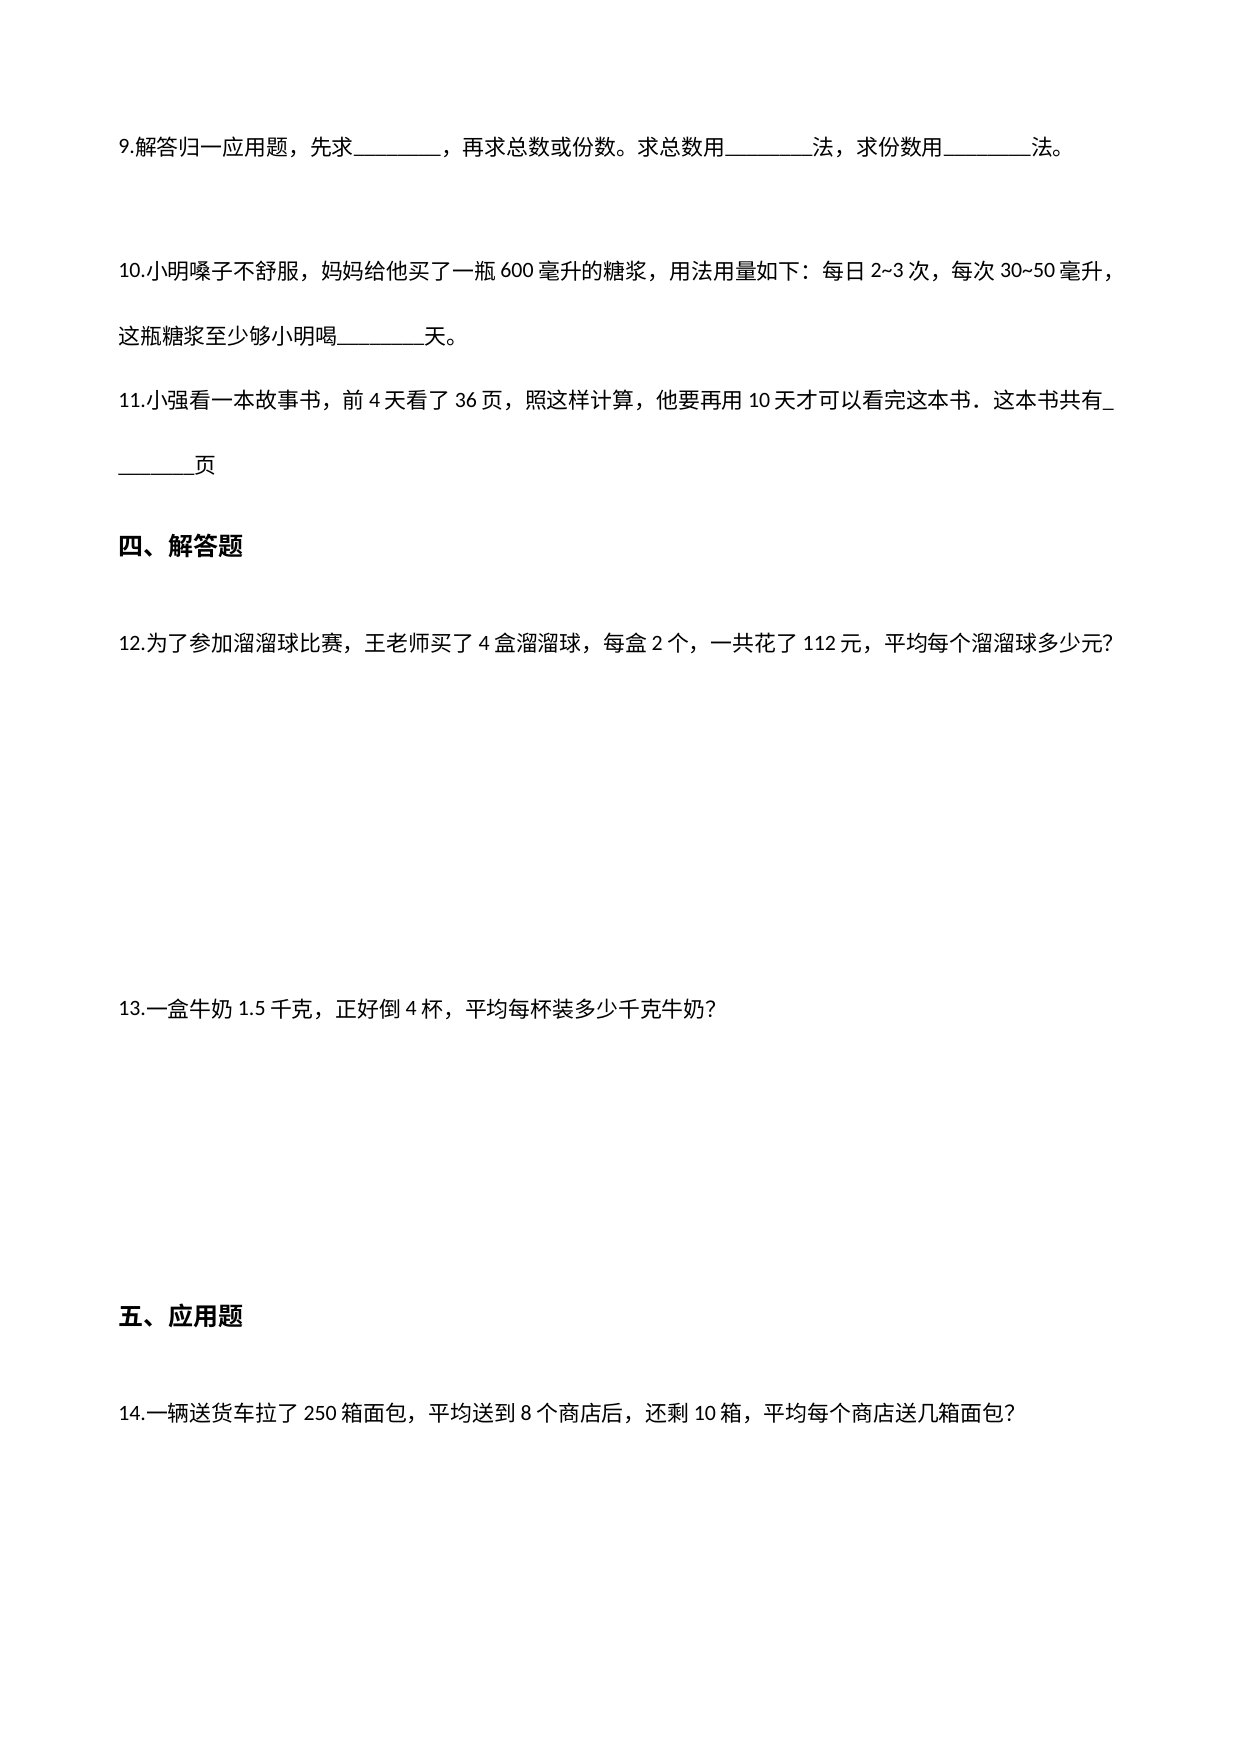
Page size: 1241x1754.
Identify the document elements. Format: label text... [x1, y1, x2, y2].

text 10.小明嗓子不舒服，妈妈给他买了一瓶600毫升的糖浆，用法用量如下：每日2~3次，每次30~50毫升，这瓶糖浆至少够小明喝________天。 [118, 254, 1122, 351]
text 14.一辆送货车拉了250箱面包，平均送到8个商店后，还剩10箱，平均每个商店送几箱面包？ [118, 1396, 1122, 1428]
text 9.解答归一应用题，先求________，再求总数或份数。求总数用________法，求份数用________法。 [118, 129, 1122, 227]
text 13.一盒牛奶1.5千克，正好倒4杯，平均每杯装多少千克牛奶？ [118, 992, 1122, 1024]
text 五、应用题 [118, 1282, 1122, 1347]
text 12.为了参加溜溜球比赛，王老师买了4盒溜溜球，每盒2个，一共花了112元，平均每个溜溜球多少元？ [118, 626, 1122, 723]
text 11.小强看一本故事书，前4天看了36页，照这样计算，他要再用10天才可以看完这本书．这本书共有________页 [118, 383, 1122, 480]
text 四、解答题 [118, 512, 1122, 577]
